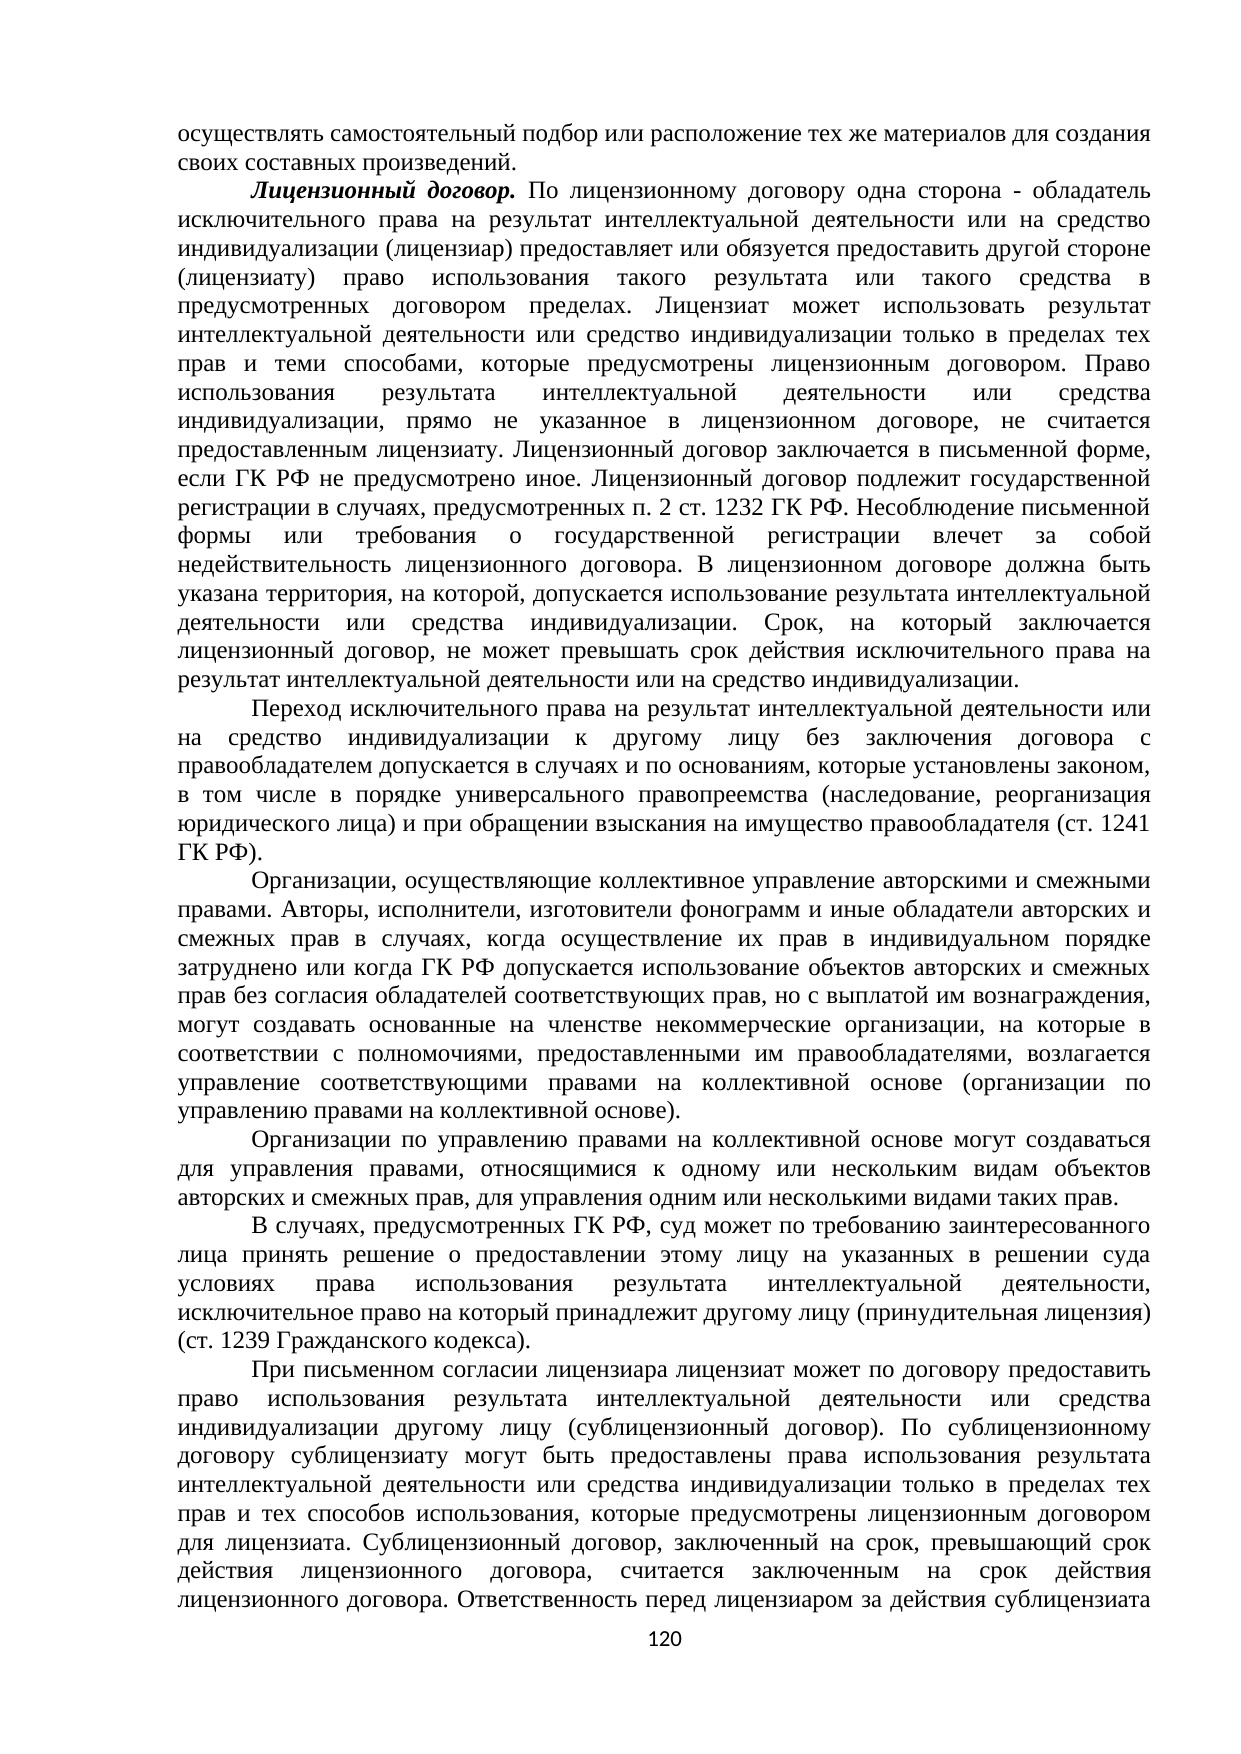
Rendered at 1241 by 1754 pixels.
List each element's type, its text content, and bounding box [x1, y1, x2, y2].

text Переход исключительного права на результат интеллектуальной деятельности или на средство индивидуализации к другому лицу без заключения договора с правообладателем допускается в случаях и по основаниям, которые установлены законом, в том числе в порядке универсального правопреемства (наследование, реорганизация юридического лица) и при обращении взыскания на имущество правообладателя (ст. 1241 ГК РФ). [177, 693, 1152, 866]
text Организации по управлению правами на коллективной основе могут создаваться для управления правами, относящимися к одному или нескольким видам объектов авторских и смежных прав, для управления одним или несколькими видами таких прав. [177, 1124, 1152, 1211]
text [177, 1354, 1152, 1613]
text Организации, осуществляющие коллективное управление авторскими и смежными правами. Авторы, исполнители, изготовители фонограмм и иные обладатели авторских и смежных прав в случаях, когда осуществление их прав в индивидуальном порядке затруднено или когда ГК РФ допускается использование объектов авторских и смежных прав без согласия обладателей соответствующих прав, но с выплатой им вознаграждения, могут создавать основанные на членстве некоммерческие организации, на которые в соответствии с полномочиями, предоставленными им правообладателями, возлагается управление соответствующими правами на коллективной основе (организации по управлению правами на коллективной основе). [177, 866, 1152, 1124]
text В случаях, предусмотренных ГК РФ, суд может по требованию заинтересованного лица принять решение о предоставлении этому лицу на указанных в решении суда условиях права использования результата интеллектуальной деятельности, исключительное право на который принадлежит другому лицу (принудительная лицензия) (ст. 1239 Гражданского кодекса). [177, 1211, 1152, 1354]
text Лицензионный договор. По лицензионному договору одна сторона - обладатель исключительного права на результат интеллектуальной деятельности или на средство индивидуализации (лицензиар) предоставляет или обязуется предоставить другой стороне (лицензиату) право использования такого результата или такого средства в предусмотренных договором пределах. Лицензиат может использовать результат интеллектуальной деятельности или средство индивидуализации только в пределах тех прав и теми способами, которые предусмотрены лицензионным договором. Право использования результата интеллектуальной деятельности или средства индивидуализации, прямо не указанное в лицензионном договоре, не считается предоставленным лицензиату. Лицензионный договор заключается в письменной форме, если ГК РФ не предусмотрено иное. Лицензионный договор подлежит государственной регистрации в случаях, предусмотренных п. 2 ст. 1232 ГК РФ. Несоблюдение письменной формы или требования о государственной регистрации влечет за собой недействительность лицензионного договора. В лицензионном договоре должна быть указана территория, на которой, допускается использование результата интеллектуальной деятельности или средства индивидуализации. Срок, на который заключается лицензионный договор, не может превышать срок действия исключительного права на результат интеллектуальной деятельности или на средство индивидуализации. [177, 176, 1152, 693]
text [177, 118, 1152, 176]
